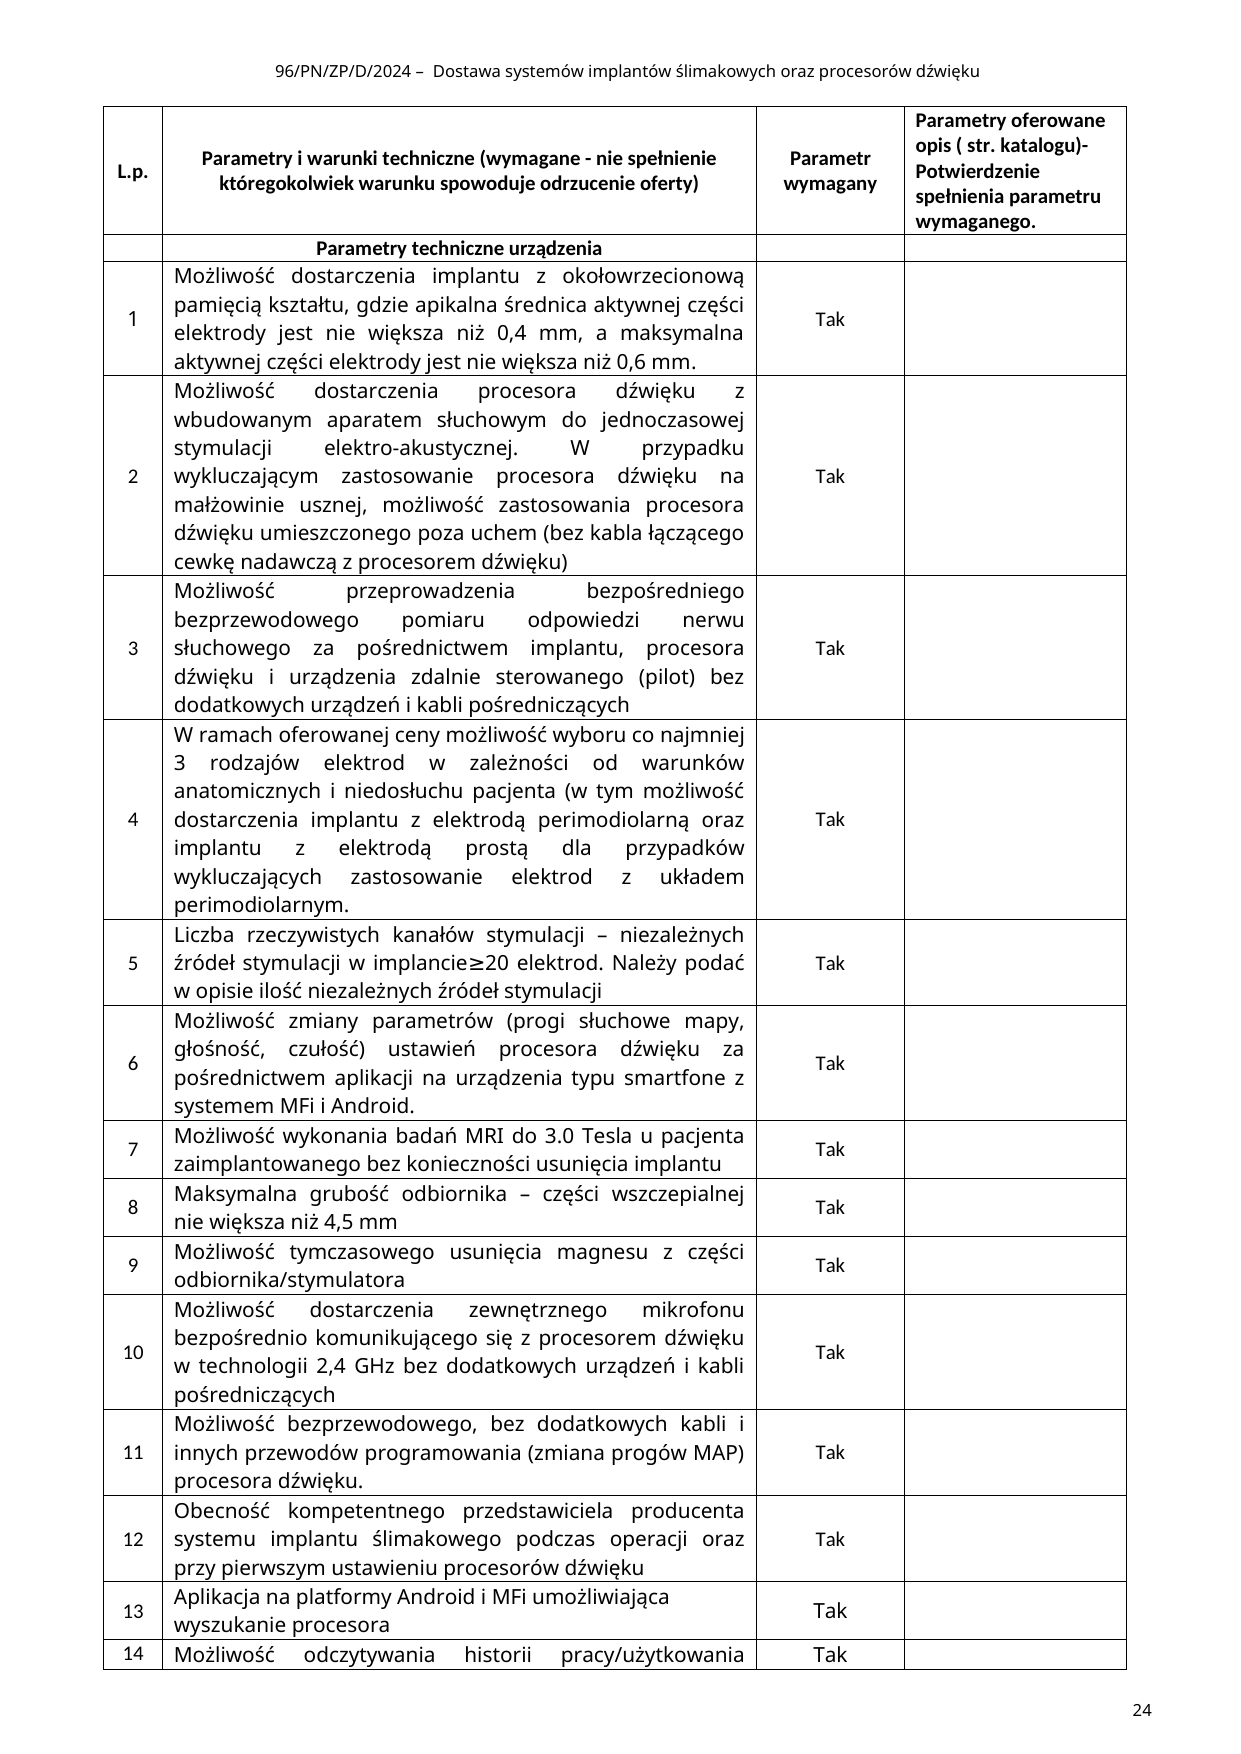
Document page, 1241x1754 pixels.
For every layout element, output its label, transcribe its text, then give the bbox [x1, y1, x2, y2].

table_cell [905, 376, 1126, 575]
table_cell 8 [104, 1179, 162, 1236]
table_cell 10 [104, 1295, 162, 1408]
table_cell Tak [757, 1496, 904, 1581]
table_cell 7 [104, 1121, 162, 1178]
table_cell [905, 235, 1126, 261]
table_cell Obecność kompetentnego przedstawiciela producenta systemu implantu ślimakowego podczas operacji oraz przy pierwszym ustawieniu procesorów dźwięku [163, 1496, 756, 1581]
table_cell [905, 1006, 1126, 1120]
table_cell 4 [104, 720, 162, 919]
table_cell Możliwość dostarczenia implantu z okołowrzecionową pamięcią kształtu, gdzie apikalna średnica aktywnej części elektrody jest nie większa niż 0,4 mm, a maksymalna aktywnej części elektrody jest nie większa niż 0,6 mm. [163, 262, 756, 375]
table_cell Tak [757, 1410, 904, 1495]
table_cell 14 [104, 1640, 162, 1668]
table_cell Tak [757, 1295, 904, 1408]
table_cell [104, 235, 162, 261]
table_cell Tak [757, 1121, 904, 1178]
table_cell [905, 1237, 1126, 1294]
table_cell Możliwość dostarczenia zewnętrznego mikrofonu bezpośrednio komunikującego się z procesorem dźwięku w technologii 2,4 GHz bez dodatkowych urządzeń i kabli pośredniczących [163, 1295, 756, 1408]
table_cell [905, 1179, 1126, 1236]
table_cell Tak [757, 920, 904, 1005]
table_cell Tak [757, 1179, 904, 1236]
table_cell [163, 1640, 756, 1668]
table_cell 5 [104, 920, 162, 1005]
table_cell [905, 1582, 1126, 1639]
table_cell [905, 1410, 1126, 1495]
table_cell Możliwość zmiany parametrów (progi słuchowe mapy, głośność, czułość) ustawień procesora dźwięku za pośrednictwem aplikacji na urządzenia typu smartfone z systemem MFi i Android. [163, 1006, 756, 1120]
table_cell Tak [757, 576, 904, 719]
table_cell Parametry techniczne urządzenia [163, 235, 756, 261]
table_header Parametry oferowane opis ( str. katalogu)-Potwierdzenie spełnienia parametru wymaganego. [905, 107, 1126, 234]
table_cell Możliwość dostarczenia procesora dźwięku z wbudowanym aparatem słuchowym do jednoczasowej stymulacji elektro-akustycznej. W przypadku wykluczającym zastosowanie procesora dźwięku na małżowinie usznej, możliwość zastosowania procesora dźwięku umieszczonego poza uchem (bez kabla łączącego cewkę nadawczą z procesorem dźwięku) [163, 376, 756, 575]
table_cell Maksymalna grubość odbiornika – części wszczepialnej nie większa niż 4,5 mm [163, 1179, 756, 1236]
table_cell 2 [104, 376, 162, 575]
table_cell 12 [104, 1496, 162, 1581]
table_cell [905, 1121, 1126, 1178]
table_header Parametry i warunki techniczne (wymagane - nie spełnienie któregokolwiek warunku spowoduje odrzucenie oferty) [163, 107, 756, 234]
table_cell Możliwość bezprzewodowego, bez dodatkowych kabli i innych przewodów programowania (zmiana progów MAP) procesora dźwięku. [163, 1410, 756, 1495]
table_cell [905, 1640, 1126, 1668]
table_cell [905, 1496, 1126, 1581]
table_cell Możliwość przeprowadzenia bezpośredniego bezprzewodowego pomiaru odpowiedzi nerwu słuchowego za pośrednictwem implantu, procesora dźwięku i urządzenia zdalnie sterowanego (pilot) bez dodatkowych urządzeń i kabli pośredniczących [163, 576, 756, 719]
table_header L.p. [104, 107, 162, 234]
table_cell Możliwość tymczasowego usunięcia magnesu z części odbiornika/stymulatora [163, 1237, 756, 1294]
table_cell 3 [104, 576, 162, 719]
table_cell 11 [104, 1410, 162, 1495]
table_cell [757, 235, 904, 261]
table_header Parametr wymagany [757, 107, 904, 234]
table_cell Tak [757, 720, 904, 919]
table_cell Aplikacja na platformy Android i MFi umożliwiająca wyszukanie procesora [163, 1582, 756, 1639]
table_cell Tak [757, 1582, 904, 1639]
table_cell Tak [757, 1640, 904, 1668]
table_cell [905, 720, 1126, 919]
table_cell [905, 262, 1126, 375]
table_cell Tak [757, 376, 904, 575]
table_cell [905, 920, 1126, 1005]
table_cell Tak [757, 262, 904, 375]
table_cell [905, 576, 1126, 719]
table_cell W ramach oferowanej ceny możliwość wyboru co najmniej 3 rodzajów elektrod w zależności od warunków anatomicznych i niedosłuchu pacjenta (w tym możliwość dostarczenia implantu z elektrodą perimodiolarną oraz implantu z elektrodą prostą dla przypadków wykluczających zastosowanie elektrod z układem perimodiolarnym. [163, 720, 756, 919]
table_cell [905, 1295, 1126, 1408]
table_cell 13 [104, 1582, 162, 1639]
table_cell 9 [104, 1237, 162, 1294]
table_cell 6 [104, 1006, 162, 1120]
table_cell Tak [757, 1237, 904, 1294]
table_cell Tak [757, 1006, 904, 1120]
table_cell 1 [104, 262, 162, 375]
table_cell Możliwość wykonania badań MRI do 3.0 Tesla u pacjenta zaimplantowanego bez konieczności usunięcia implantu [163, 1121, 756, 1178]
table_cell Liczba rzeczywistych kanałów stymulacji – niezależnych źródeł stymulacji w implancie≥20 elektrod. Należy podać w opisie ilość niezależnych źródeł stymulacji [163, 920, 756, 1005]
